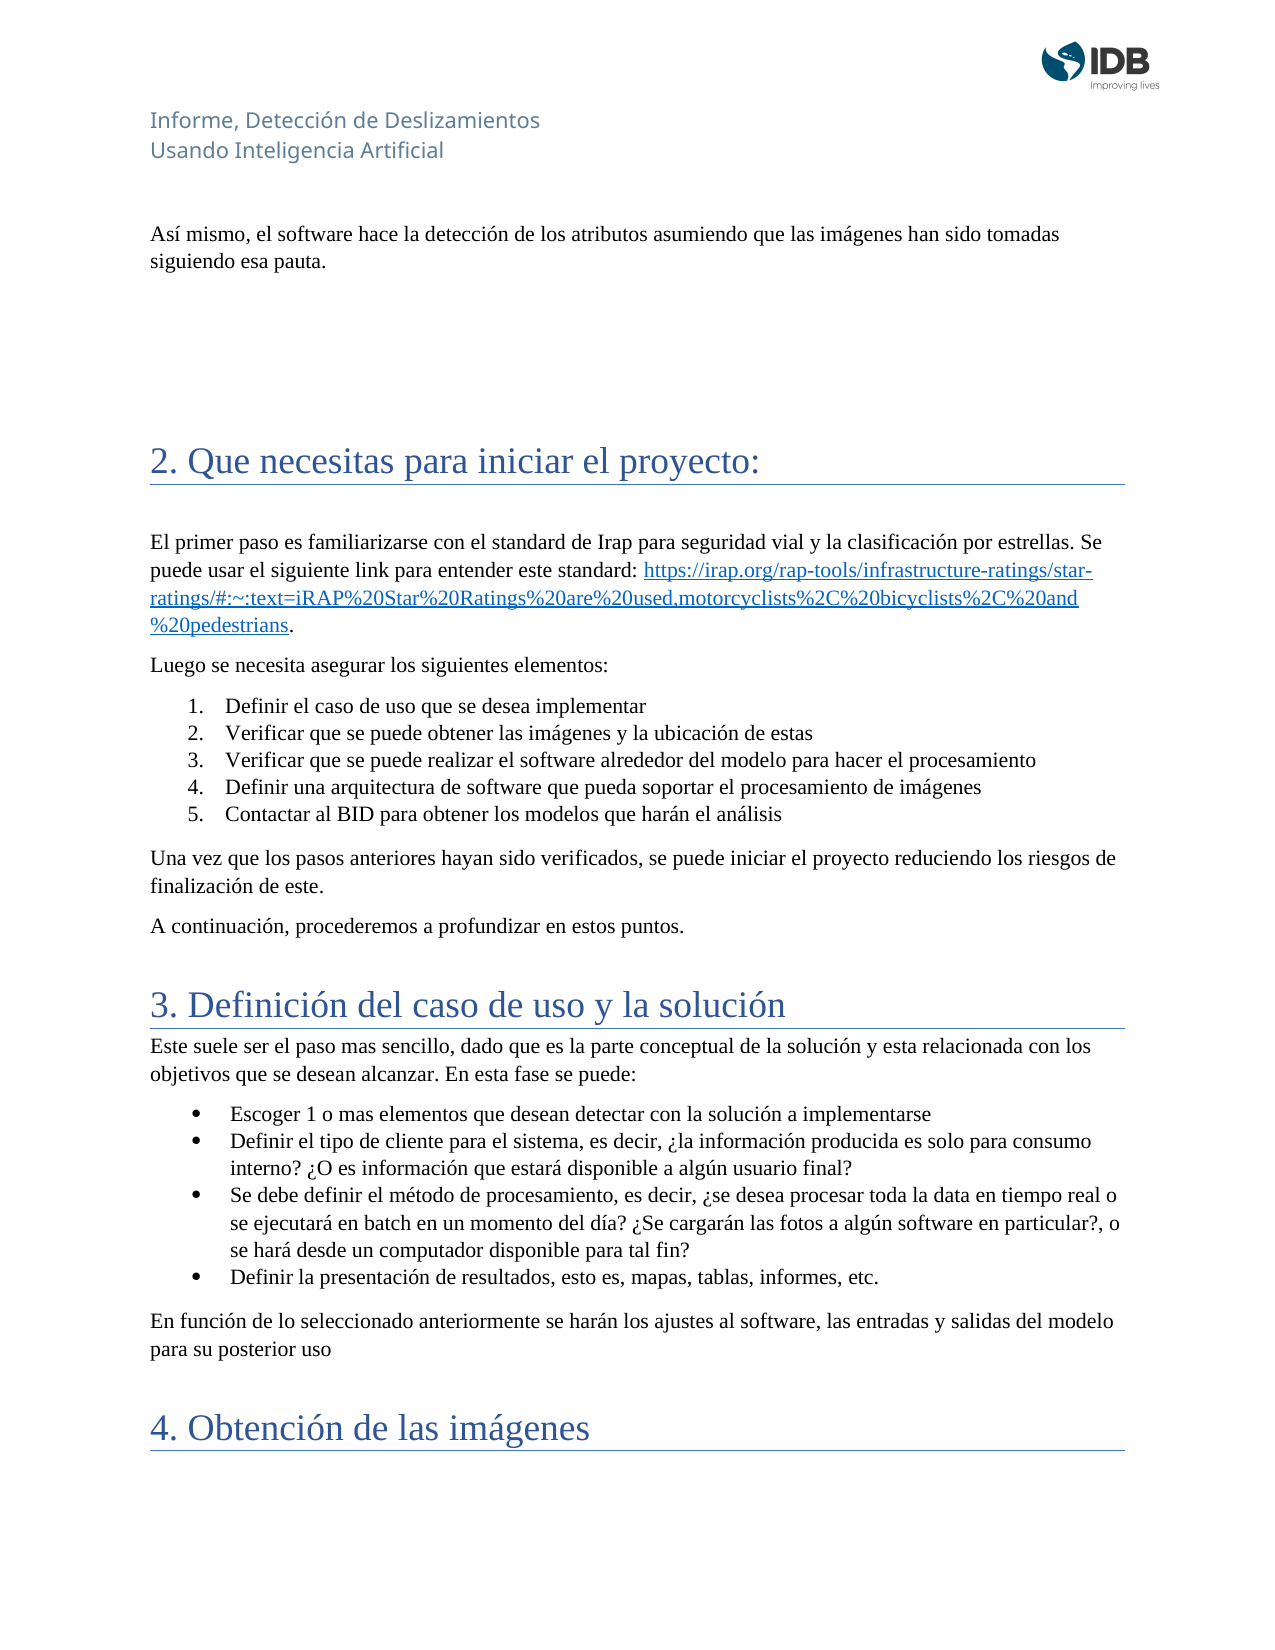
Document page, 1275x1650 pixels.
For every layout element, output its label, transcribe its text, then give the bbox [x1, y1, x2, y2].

list Escoger 1 o mas elementos que desean detectar con la solución a implementarse [192, 1101, 1125, 1126]
list Definir una arquitectura de software que pueda soportar el procesamiento de imágenes [187, 774, 1125, 799]
text Este suele ser el paso mas sencillo, dado que es la parte conceptual de la solución y esta relacionada con los objetivos que se desean alcanzar. En esta fase se puede: [150, 1033, 1125, 1086]
text Así mismo, el software hace la detección de los atributos asumiendo que las imágenes han sido tomadas siguiendo esa pauta. [150, 221, 1125, 274]
text Luego se necesita asegurar los siguientes elementos: [150, 652, 1125, 678]
subtitle 4. Obtención de las imágenes [150, 1405, 1125, 1450]
subtitle 3. Definición del caso de uso y la solución [150, 983, 1125, 1028]
text Una vez que los pasos anteriores hayan sido verificados, se puede iniciar el proyecto reduciendo los riesgos de finalización de este. [150, 845, 1125, 898]
picture [1016, 34, 1181, 95]
text El primer paso es familiarizarse con el standard de Irap para seguridad vial y la clasificación por estrellas. Se puede usar el siguiente link para entender este standard: https://irap.org/rap-tools/infrastructure-ratings/star-ratings/#:~:text=iRAP%20Star%20Ratings%20are%20used,motorcyclists%2C%20bicyclists%2C%20and%20pedestrians. [150, 529, 1125, 637]
subtitle 2. Que necesitas para iniciar el proyecto: [150, 438, 1125, 484]
list Definir la presentación de resultados, esto es, mapas, tablas, informes, etc. [192, 1264, 1125, 1289]
list Contactar al BID para obtener los modelos que harán el análisis [187, 801, 1125, 827]
list Verificar que se puede obtener las imágenes y la ubicación de estas [187, 720, 1125, 745]
list Definir el tipo de cliente para el sistema, es decir, ¿la información producida es solo para consumo interno? ¿O es información que estará disponible a algún usuario final? [192, 1128, 1125, 1181]
list Se debe definir el método de procesamiento, es decir, ¿se desea procesar toda la data en tiempo real o se ejecutará en batch en un momento del día? ¿Se cargarán las fotos a algún software en particular?, o se hará desde un computador disponible para tal fin? [192, 1182, 1125, 1262]
text A continuación, procederemos a profundizar en estos puntos. [150, 913, 1125, 938]
list Verificar que se puede realizar el software alrededor del modelo para hacer el procesamiento [187, 747, 1125, 772]
text En función de lo seleccionado anteriormente se harán los ajustes al software, las entradas y salidas del modelo para su posterior uso [150, 1308, 1125, 1361]
list Definir el caso de uso que se desea implementar [187, 693, 1125, 718]
